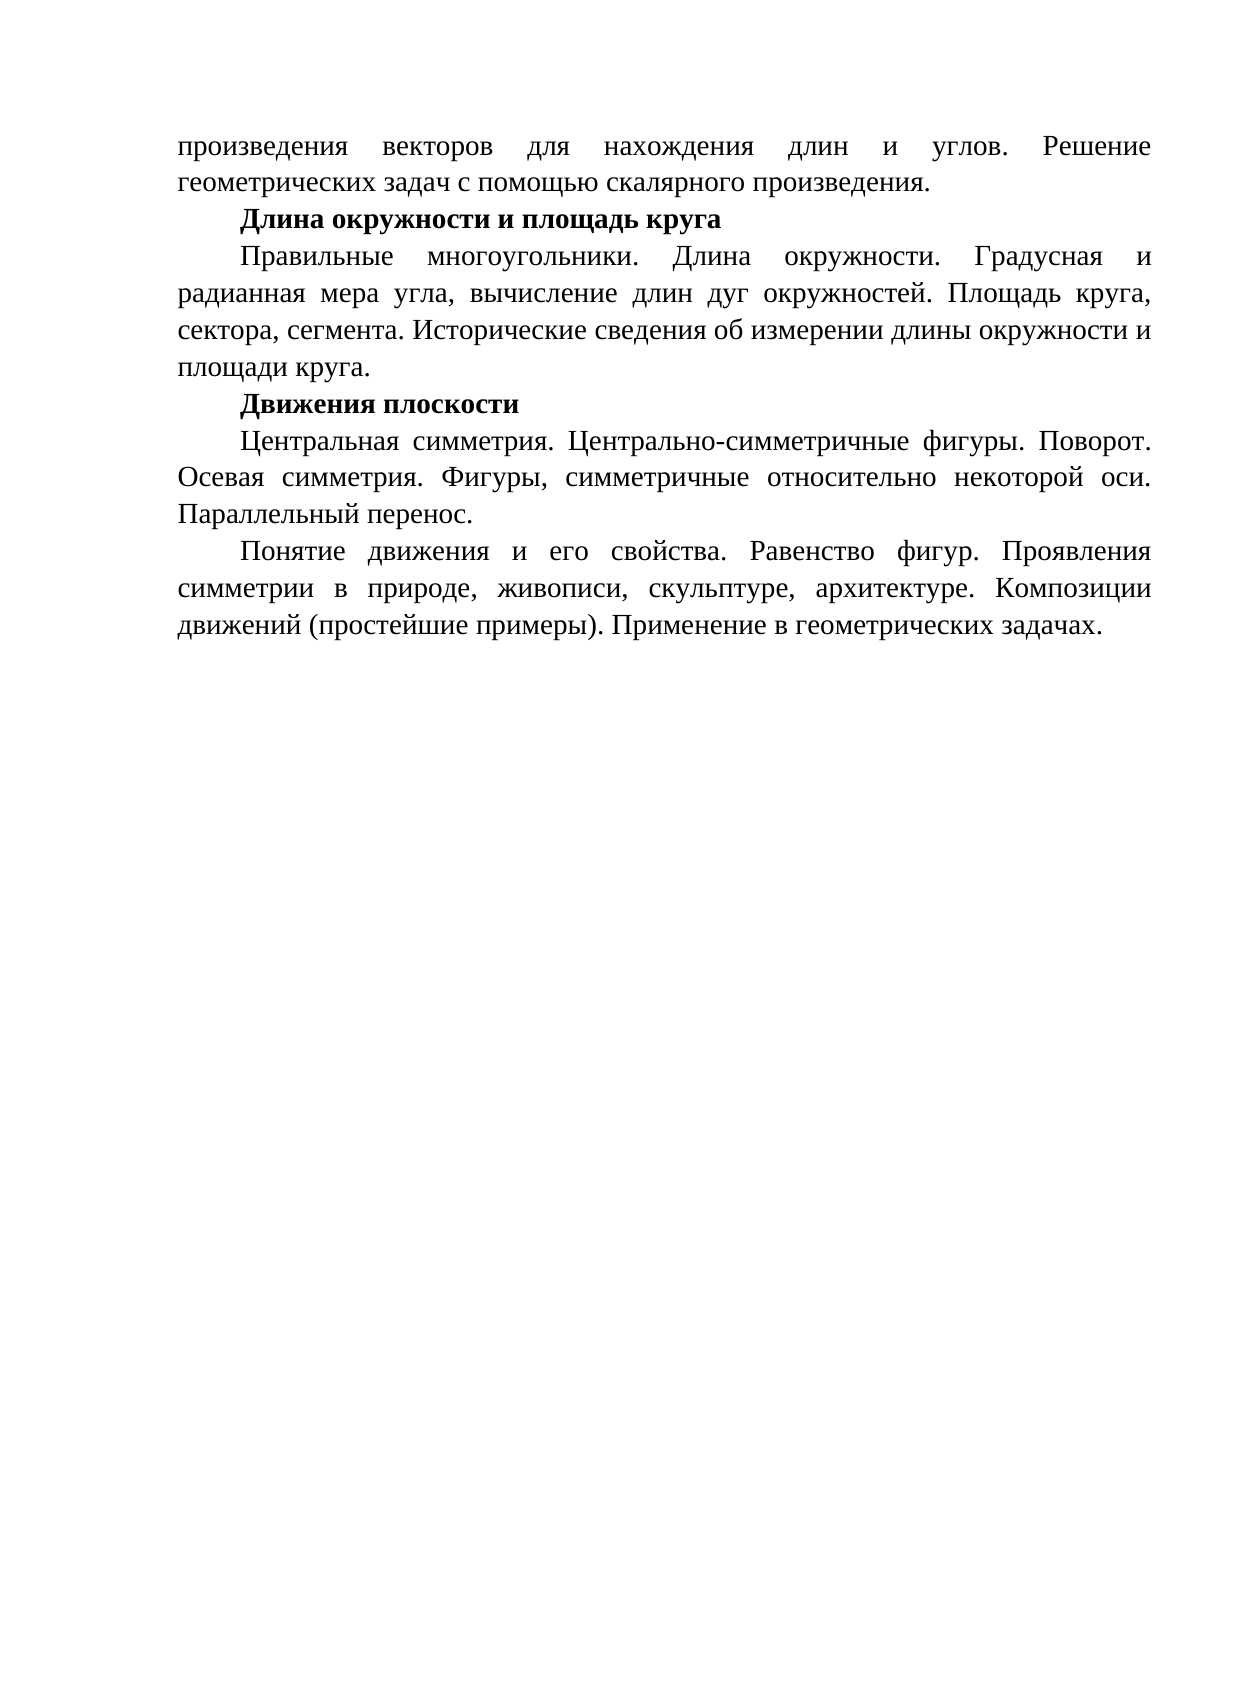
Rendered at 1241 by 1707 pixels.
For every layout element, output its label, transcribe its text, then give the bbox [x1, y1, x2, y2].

text Движения плоскости [177, 386, 1152, 419]
text Правильные многоугольники. Длина окружности. Градусная и радианная мера угла, вычисление длин дуг окружностей. Площадь круга, сектора, сегмента. Исторические сведения об измерении длины окружности и площади круга. [177, 238, 1152, 382]
text Понятие движения и его свойства. Равенство фигур. Проявления симметрии в природе, живописи, скульптуре, архитектуре. Композиции движений (простейшие примеры). Применение в геометрических задачах. [177, 533, 1152, 641]
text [177, 128, 1152, 198]
text Длина окружности и площадь круга [177, 201, 1152, 235]
text Центральная симметрия. Центрально-симметричные фигуры. Поворот. Осевая симметрия. Фигуры, симметричные относительно некоторой оси. Параллельный перенос. [177, 423, 1152, 530]
